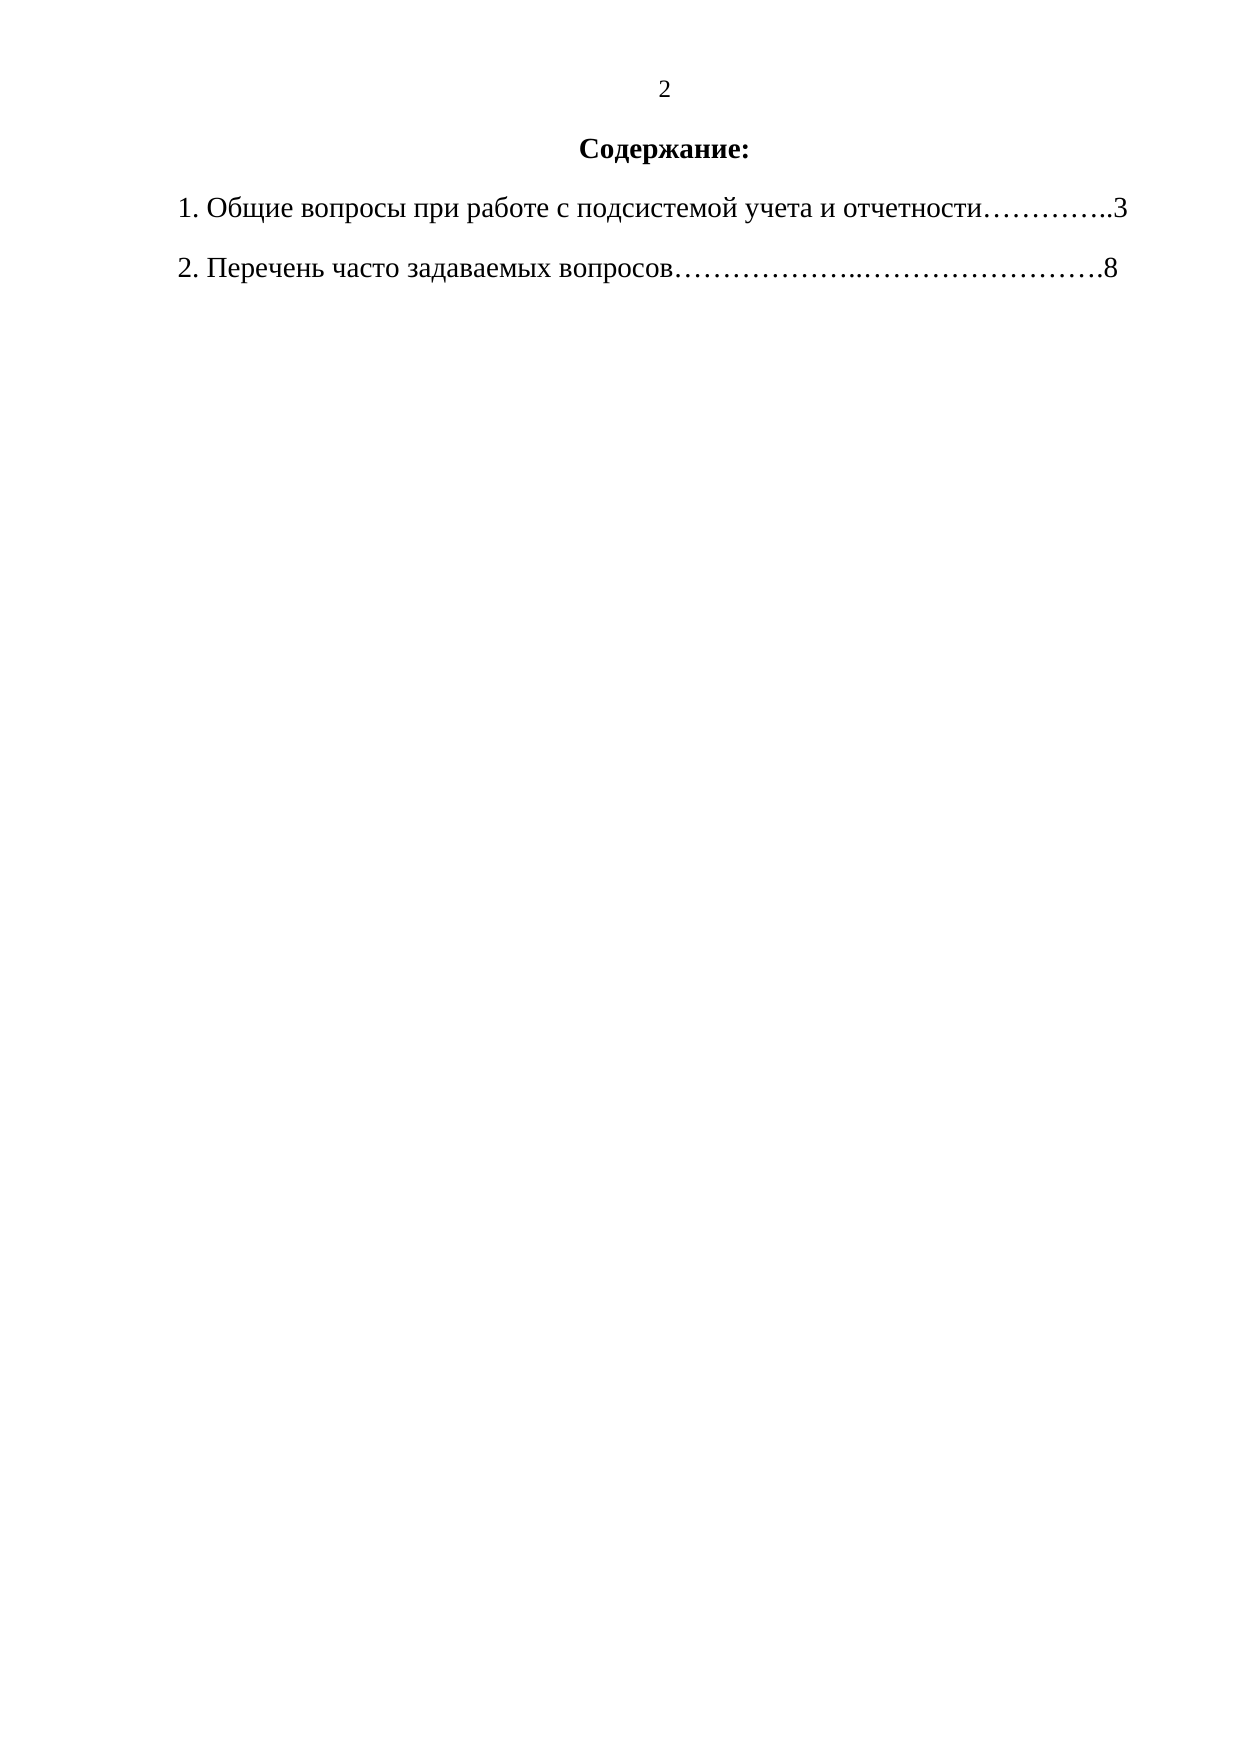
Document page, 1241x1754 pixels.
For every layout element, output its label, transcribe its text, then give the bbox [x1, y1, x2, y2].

text Содержание: [177, 131, 1152, 165]
text 1. Общие вопросы при работе с подсистемой учета и отчетности…………..3 [177, 191, 1152, 224]
text 2. Перечень часто задаваемых вопросов………………..…………………….8 [177, 250, 1152, 283]
